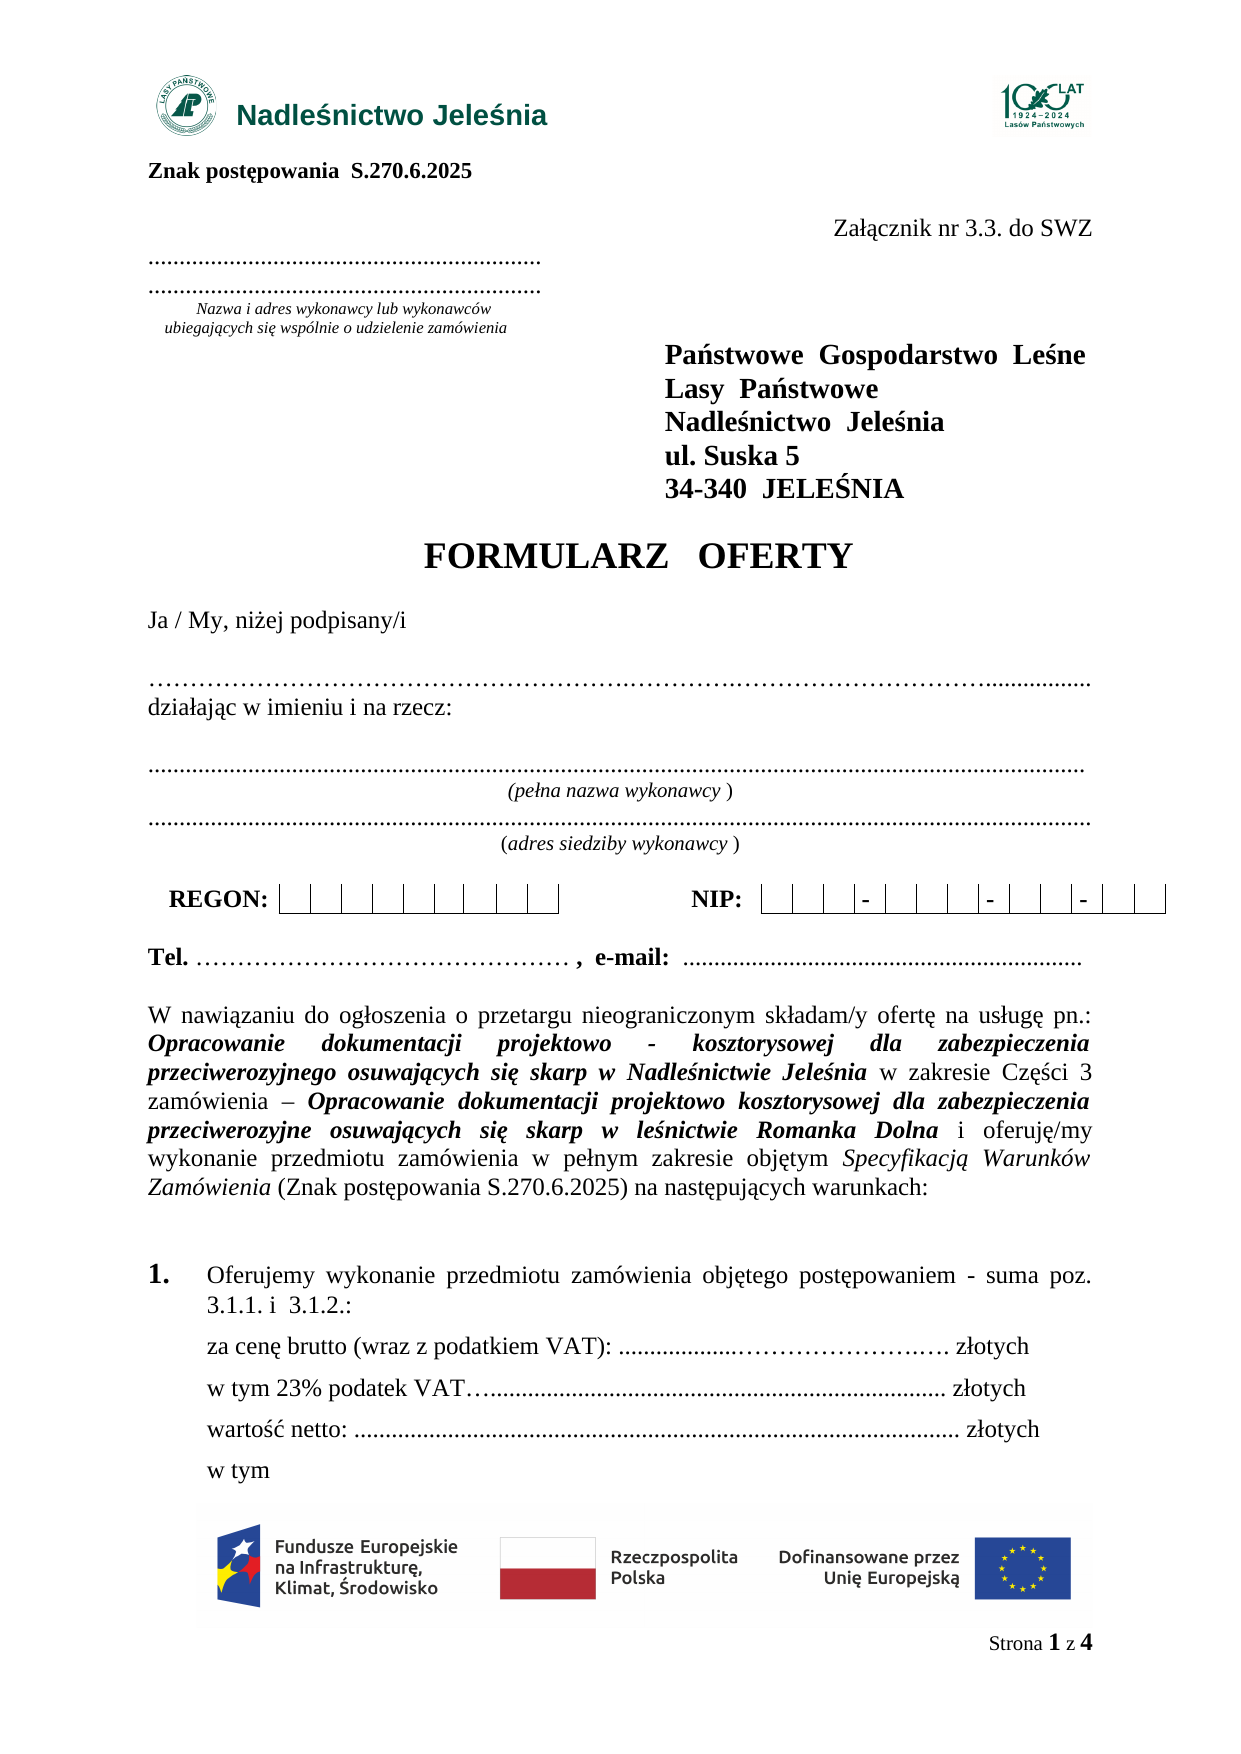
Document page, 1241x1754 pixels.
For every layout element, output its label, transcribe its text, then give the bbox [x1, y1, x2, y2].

text ....................................................................................................................................................... [148, 802, 1093, 831]
table_header [373, 884, 403, 912]
text Tel. ……………………………………… , e-mail: ................................................................ [148, 942, 1093, 971]
table_header [280, 884, 310, 912]
text (adres siedziby wykonawcy ) [148, 831, 1093, 855]
table_header [1010, 884, 1040, 912]
title ul. Suska 5 [664, 438, 1093, 471]
table_header [948, 884, 978, 912]
title Państwowe Gospodarstwo Leśne [664, 337, 1093, 371]
text Nazwa i adres wykonawcy lub wykonawców [148, 299, 1093, 318]
table_header [886, 884, 916, 912]
table_header [404, 884, 434, 912]
table_header [497, 884, 527, 912]
table_header - [855, 884, 885, 912]
table_header [435, 884, 463, 912]
table_header NIP: [559, 884, 761, 912]
table_header - [1072, 884, 1102, 912]
table_header [1041, 884, 1071, 912]
text ubiegających się wspólnie o udzielenie zamówienia [148, 318, 1093, 337]
table_header [762, 884, 792, 912]
text działając w imieniu i na rzecz: [148, 692, 1093, 721]
table_header [1103, 884, 1134, 912]
text W nawiązaniu do ogłoszenia o przetargu nieograniczonym składam/y ofertę na usługę pn.: Opracowanie dokumentacji projektowo - kosztorysowej dla zabezpieczenia przeciwerozyjnego osuwających się skarp w Nadleśnictwie Jeleśnia w zakresie Części 3 zamówienia – Opracowanie dokumentacji projektowo kosztorysowej dla zabezpieczenia przeciwerozyjne osuwających się skarp w leśnictwie Romanka Dolna i oferuję/my wykonanie przedmiotu zamówienia w pełnym zakresie objętym Specyfikacją Warunków Zamówienia (Znak postępowania S.270.6.2025) na następujących warunkach: [148, 1000, 1093, 1201]
text Załącznik nr 3.3. do SWZ [148, 213, 1093, 241]
text FORMULARZ OFERTY [185, 534, 1093, 577]
title Nadleśnictwo Jeleśnia [664, 404, 1093, 438]
text Ja / My, niżej podpisany/i [148, 606, 1093, 634]
picture [992, 75, 1092, 137]
text za cenę brutto (wraz z podatkiem VAT): ...................………………….…. złotych [148, 1331, 1093, 1360]
text w tym [207, 1455, 1093, 1484]
text ...................................................................................................................................................... [148, 749, 1093, 778]
text ............................................................... [148, 241, 1093, 270]
text w tym 23% podatek VAT…......................................................................... złotych [192, 1373, 1093, 1401]
text ............................................................... [148, 270, 1093, 299]
title 34-340 JELEŚNIA [664, 471, 1093, 505]
table_header [528, 884, 558, 912]
table_header REGON: [155, 884, 279, 912]
table_header [464, 884, 496, 912]
table_header [917, 884, 947, 912]
text 1. Oferujemy wykonanie przedmiotu zamówienia objętego postępowaniem - suma poz. 3.1.1. i 3.1.2.: [148, 1257, 1093, 1319]
table_header [793, 884, 823, 912]
title Lasy Państwowe [664, 371, 1093, 404]
text (pełna nazwa wykonawcy ) [148, 778, 1093, 802]
table_header [342, 884, 372, 912]
table_header [824, 884, 854, 912]
picture [196, 1503, 1093, 1628]
table_header [1135, 884, 1165, 912]
text wartość netto: ................................................................................................. złotych [192, 1414, 1093, 1443]
table_header [311, 884, 341, 912]
text ………………………………………………….………….…………………………................. [148, 663, 1093, 692]
table_header - [979, 884, 1009, 912]
